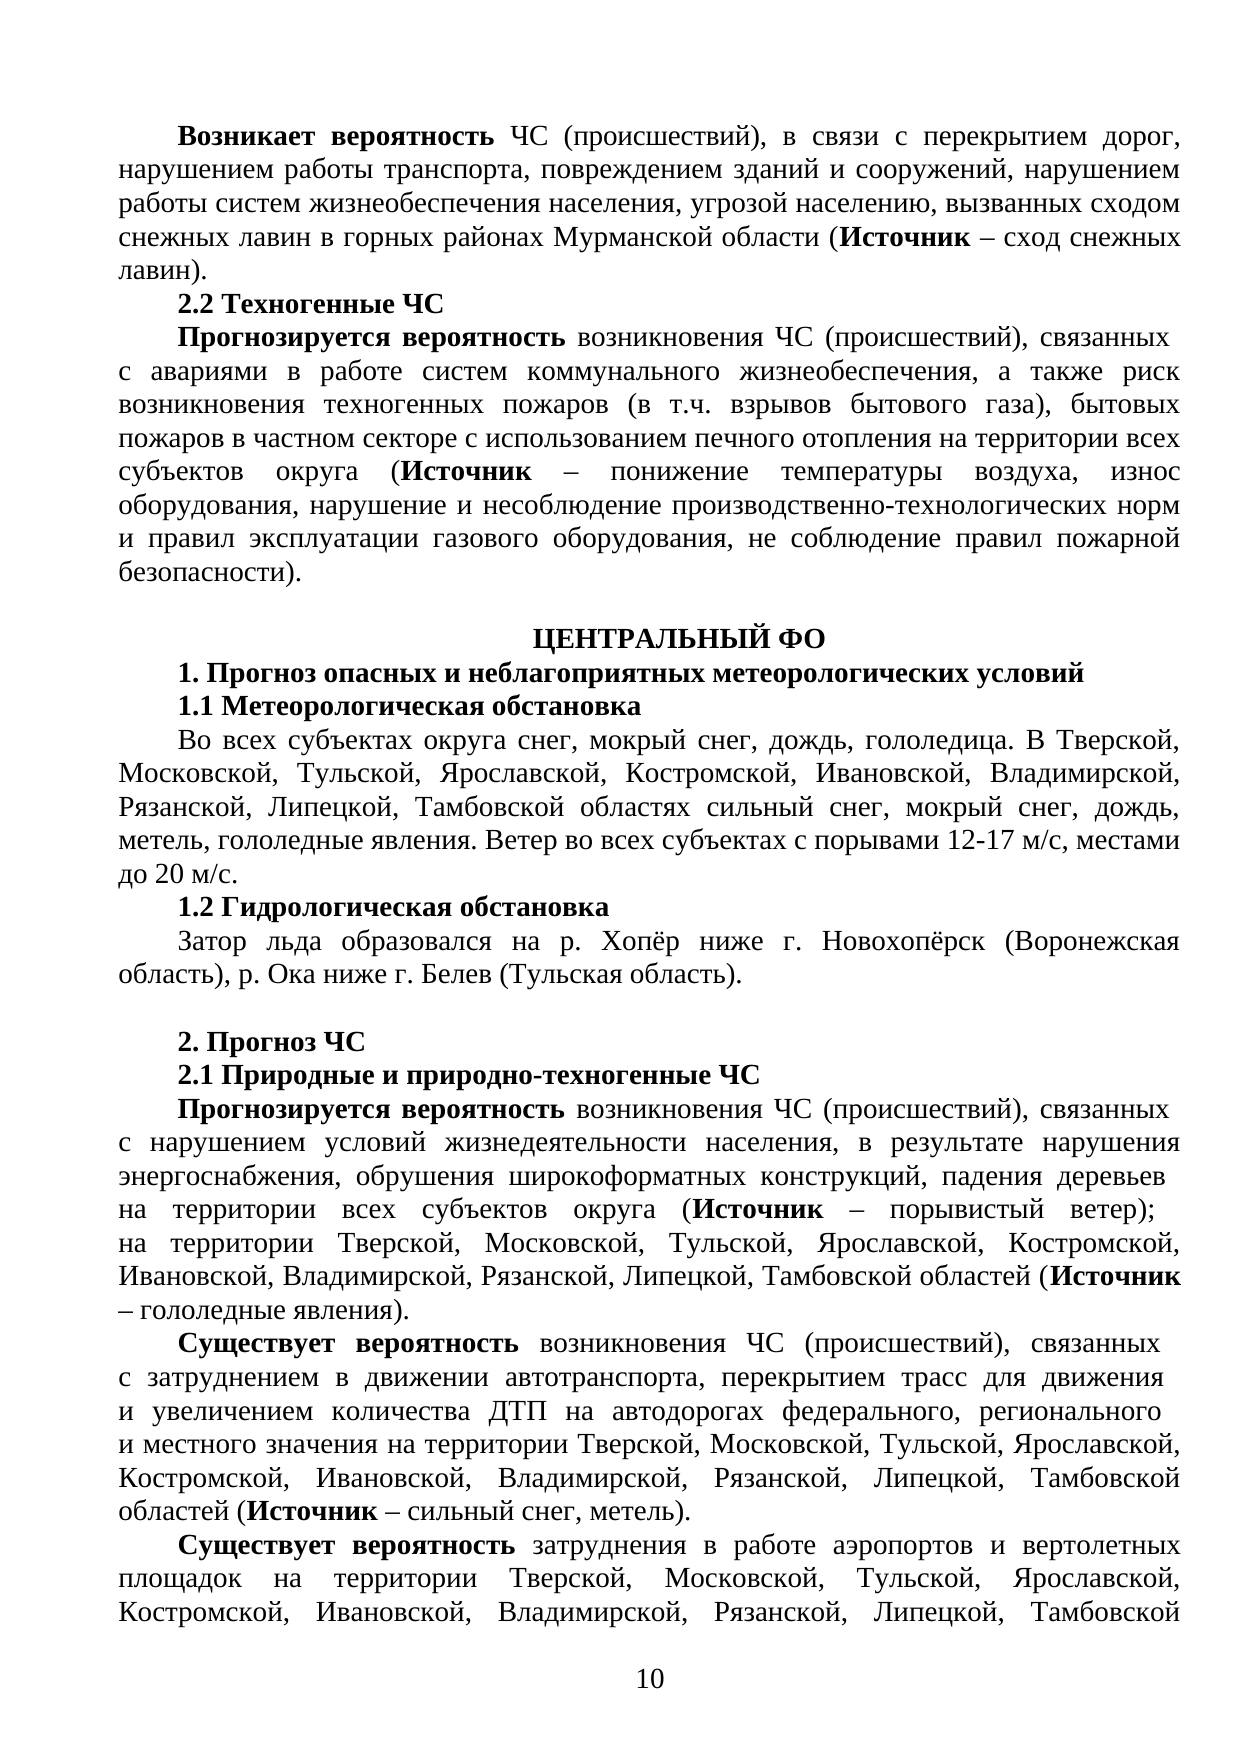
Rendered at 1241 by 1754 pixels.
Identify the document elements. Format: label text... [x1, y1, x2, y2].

text Прогнозируется вероятность возникновения ЧС (происшествий), связанных с нарушением условий жизнедеятельности населения, в результате нарушения энергоснабжения, обрушения широкоформатных конструкций, падения деревьев на территории всех субъектов округа (Источник – порывистый ветер); на территории Тверской, Московской, Тульской, Ярославской, Костромской, Ивановской, Владимирской, Рязанской, Липецкой, Тамбовской областей (Источник – гололедные явления). [118, 1091, 1181, 1326]
text 2.1 Природные и природно-техногенные ЧС [118, 1057, 1181, 1091]
text 2. Прогноз ЧС [118, 1024, 1181, 1057]
text 1.1 Метеорологическая обстановка [118, 688, 1181, 722]
text 1. Прогноз опасных и неблагоприятных метеорологических условий [118, 655, 1181, 688]
text 2.2 Техногенные ЧС [118, 286, 1181, 319]
text Во всех субъектах округа снег, мокрый снег, дождь, гололедица. В Тверской, Московской, Тульской, Ярославской, Костромской, Ивановской, Владимирской, Рязанской, Липецкой, Тамбовской областях сильный снег, мокрый снег, дождь, метель, гололедные явления. Ветер во всех субъектах с порывами 12-17 м/с, местами до 20 м/с. [118, 722, 1181, 889]
text ЦЕНТРАЛЬНЫЙ ФО [118, 621, 1181, 655]
text Возникает вероятность ЧС (происшествий), в связи с перекрытием дорог, нарушением работы транспорта, повреждением зданий и сооружений, нарушением работы систем жизнеобеспечения населения, угрозой населению, вызванных сходом снежных лавин в горных районах Мурманской области (Источник – сход снежных лавин). [118, 118, 1181, 286]
text Прогнозируется вероятность возникновения ЧС (происшествий), связанных с авариями в работе систем коммунального жизнеобеспечения, а также риск возникновения техногенных пожаров (в т.ч. взрывов бытового газа), бытовых пожаров в частном секторе с использованием печного отопления на территории всех субъектов округа (Источник – понижение температуры воздуха, износ оборудования, нарушение и несоблюдение производственно-технологических норм и правил эксплуатации газового оборудования, не соблюдение правил пожарной безопасности). [118, 319, 1181, 588]
text Существует вероятность возникновения ЧС (происшествий), связанных с затруднением в движении автотранспорта, перекрытием трасс для движения и увеличением количества ДТП на автодорогах федерального, регионального и местного значения на территории Тверской, Московской, Тульской, Ярославской, Костромской, Ивановской, Владимирской, Рязанской, Липецкой, Тамбовской областей (Источник – сильный снег, метель). [118, 1326, 1181, 1527]
text Затор льда образовался на р. Хопёр ниже г. Новохопёрск (Воронежская область), р. Ока ниже г. Белев (Тульская область). [118, 923, 1181, 990]
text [118, 1527, 1181, 1627]
text 1.2 Гидрологическая обстановка [118, 889, 1181, 923]
